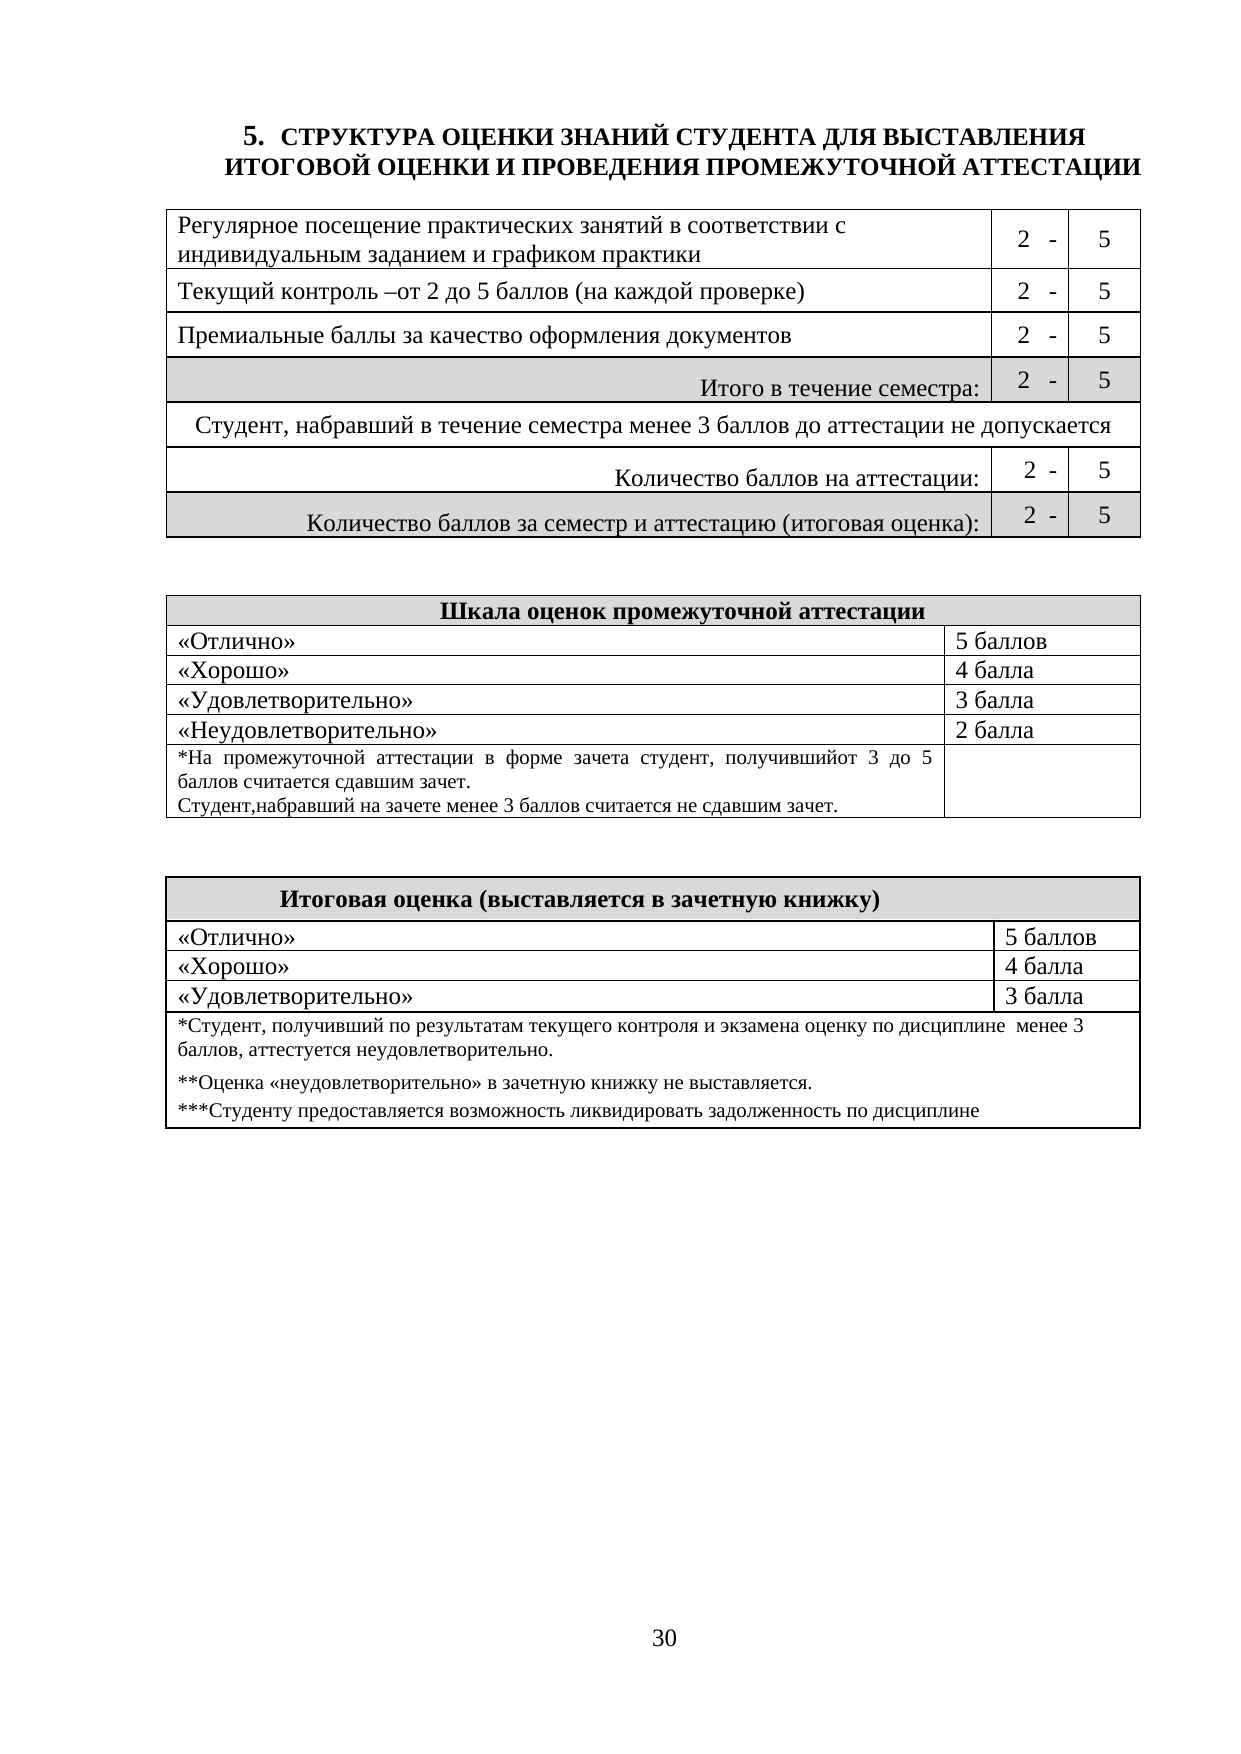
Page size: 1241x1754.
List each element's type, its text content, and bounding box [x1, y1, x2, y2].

table_cell Текущий контроль –от 2 до 5 баллов (на каждой проверке) [167, 269, 991, 311]
table_header 5 [1069, 210, 1140, 268]
table_header 2 - [992, 210, 1068, 268]
table_cell 2 - [992, 269, 1068, 311]
table_header Регулярное посещение практических занятий в соответствии с индивидуальным заданием и графиком практики [167, 210, 991, 268]
table_cell «Отлично» [167, 626, 944, 654]
table_cell *На промежуточной аттестации в форме зачета студент, получившийот 3 до 5 баллов считается сдавшим зачет. Студент,набравший на зачете менее 3 баллов считается не сдавшим зачет. [167, 745, 944, 817]
table_cell 2 - [992, 493, 1068, 536]
table_header Шкала оценок промежуточной аттестации [167, 596, 1140, 625]
table_cell Количество баллов за семестр и аттестацию (итоговая оценка): [167, 493, 991, 536]
table_cell 5 [1069, 269, 1140, 311]
table_cell 5 [1069, 313, 1140, 356]
table_cell 3 балла [945, 685, 1140, 714]
table_cell «Удовлетворительно» [167, 981, 993, 1011]
table_cell *Студент, получивший по результатам текущего контроля и экзамена оценку по дисциплине менее 3 баллов, аттестуется неудовлетворительно. [167, 1013, 1139, 1070]
table_cell 5 баллов [995, 922, 1139, 950]
table_cell ***Студенту предоставляется возможность ликвидировать задолженность по дисциплине [167, 1098, 1139, 1127]
table_cell Количество баллов на аттестации: [167, 448, 991, 491]
table_cell 5 баллов [945, 626, 1140, 654]
table_header Итоговая оценка (выставляется в зачетную книжку) [167, 878, 994, 919]
table_cell 3 балла [995, 981, 1139, 1011]
table_cell 5 [1069, 358, 1140, 401]
table_cell [945, 745, 1140, 817]
table_header [994, 878, 1067, 919]
table_cell 5 [1069, 448, 1140, 491]
table_cell «Хорошо» [167, 951, 993, 980]
table_cell «Отлично» [167, 922, 993, 950]
table_cell 4 балла [995, 951, 1139, 980]
table_cell 5 [1069, 493, 1140, 536]
table_cell 2 - [992, 313, 1068, 356]
table_cell 4 балла [945, 656, 1140, 684]
subtitle СТРУКТУРА ОЦЕНКИ ЗНАНИЙ СТУДЕНТА ДЛЯ ВЫСТАВЛЕНИЯ ИТОГОВОЙ ОЦЕНКИ И ПРОВЕДЕНИЯ ПРОМЕЖУТОЧНОЙ АТТЕСТАЦИИ [177, 118, 1152, 180]
table_cell «Неудовлетворительно» [167, 715, 944, 744]
table_cell **Оценка «неудовлетворительно» в зачетную книжку не выставляется. [167, 1070, 1139, 1098]
table_cell Итого в течение семестра: [167, 358, 991, 401]
table_cell Премиальные баллы за качество оформления документов [167, 313, 991, 356]
table_cell 2 - [992, 358, 1068, 401]
table_header [1067, 878, 1139, 919]
table_cell 2 - [992, 448, 1068, 491]
table_cell Студент, набравший в течение семестра менее 3 баллов до аттестации не допускается [167, 403, 1140, 446]
table_cell «Удовлетворительно» [167, 685, 944, 714]
table_cell «Хорошо» [167, 656, 944, 684]
table_cell 2 балла [945, 715, 1140, 744]
